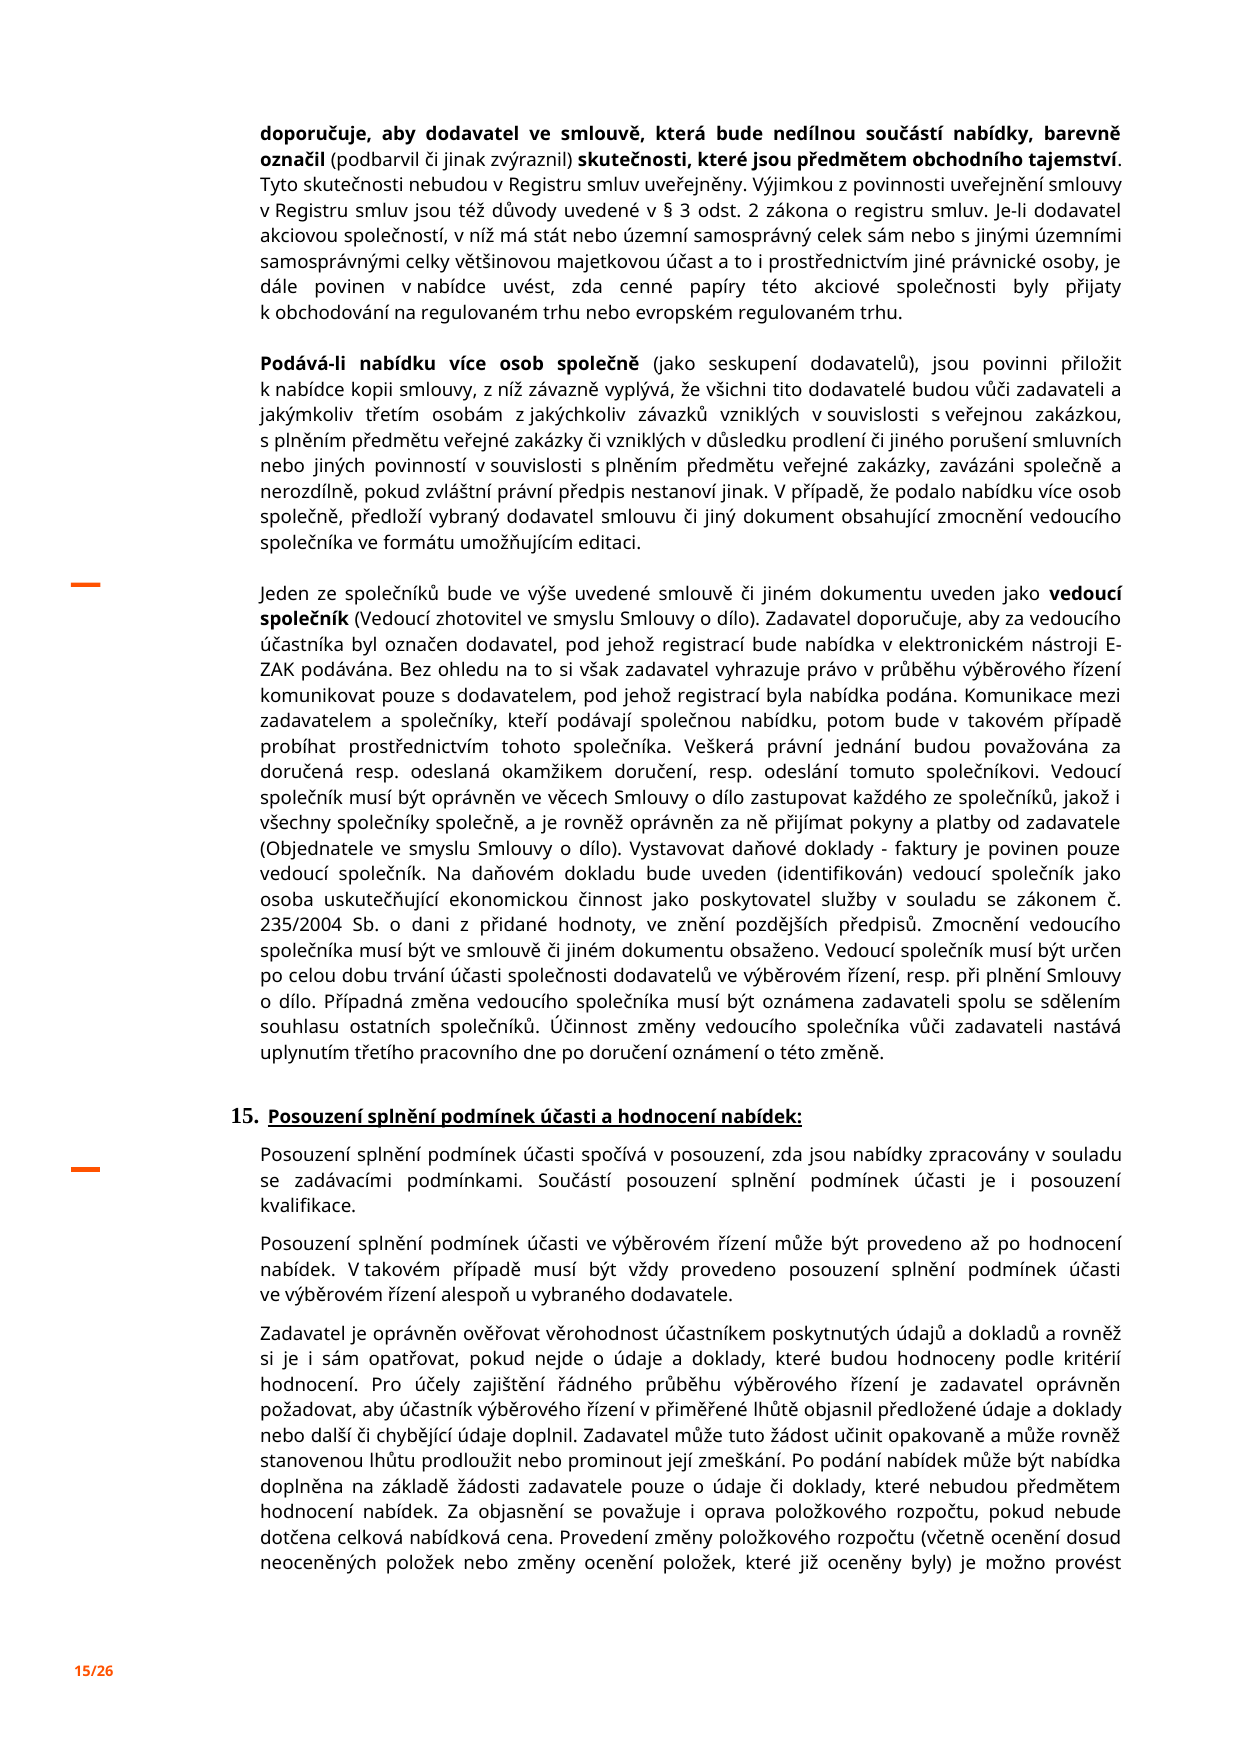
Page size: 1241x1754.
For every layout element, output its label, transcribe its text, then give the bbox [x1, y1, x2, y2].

text Podává-li nabídku více osob společně (jako seskupení dodavatelů), jsou povinni přiložit k nabídce kopii smlouvy, z níž závazně vyplývá, že všichni tito dodavatelé budou vůči zadavateli a jakýmkoliv třetím osobám z jakýchkoliv závazků vzniklých v souvislosti s veřejnou zakázkou, s plněním předmětu veřejné zakázky či vzniklých v důsledku prodlení či jiného porušení smluvních nebo jiných povinností v souvislosti s plněním předmětu veřejné zakázky, zavázáni společně a nerozdílně, pokud zvláštní právní předpis nestanoví jinak. V případě, že podalo nabídku více osob společně, předloží vybraný dodavatel smlouvu či jiný dokument obsahující zmocnění vedoucího společníka ve formátu umožňujícím editaci. [260, 350, 1122, 554]
list Posouzení splnění podmínek účasti a hodnocení nabídek: [230, 1102, 1122, 1129]
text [260, 1320, 1122, 1575]
text Posouzení splnění podmínek účasti ve výběrovém řízení může být provedeno až po hodnocení nabídek. V takovém případě musí být vždy provedeno posouzení splnění podmínek účasti ve výběrovém řízení alespoň u vybraného dodavatele. [260, 1231, 1122, 1307]
text Jeden ze společníků bude ve výše uvedené smlouvě či jiném dokumentu uveden jako vedoucí společník (Vedoucí zhotovitel ve smyslu Smlouvy o dílo). Zadavatel doporučuje, aby za vedoucího účastníka byl označen dodavatel, pod jehož registrací bude nabídka v elektronickém nástroji E-ZAK podávána. Bez ohledu na to si však zadavatel vyhrazuje právo v průběhu výběrového řízení komunikovat pouze s dodavatelem, pod jehož registrací byla nabídka podána. Komunikace mezi zadavatelem a společníky, kteří podávají společnou nabídku, potom bude v takovém případě probíhat prostřednictvím tohoto společníka. Veškerá právní jednání budou považována za doručená resp. odeslaná okamžikem doručení, resp. odeslání tomuto společníkovi. Vedoucí společník musí být oprávněn ve věcech Smlouvy o dílo zastupovat každého ze společníků, jakož i všechny společníky společně, a je rovněž oprávněn za ně přijímat pokyny a platby od zadavatele (Objednatele ve smyslu Smlouvy o dílo). Vystavovat daňové doklady - faktury je povinen pouze vedoucí společník. Na daňovém dokladu bude uveden (identifikován) vedoucí společník jako osoba uskutečňující ekonomickou činnost jako poskytovatel služby v souladu se zákonem č. 235/2004 Sb. o dani z přidané hodnoty, ve znění pozdějších předpisů. Zmocnění vedoucího společníka musí být ve smlouvě či jiném dokumentu obsaženo. Vedoucí společník musí být určen po celou dobu trvání účasti společnosti dodavatelů ve výběrovém řízení, resp. při plnění Smlouvy o dílo. Případná změna vedoucího společníka musí být oznámena zadavateli spolu se sdělením souhlasu ostatních společníků. Účinnost změny vedoucího společníka vůči zadavateli nastává uplynutím třetího pracovního dne po doručení oznámení o této změně. [260, 580, 1122, 1065]
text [260, 121, 1122, 325]
text Posouzení splnění podmínek účasti spočívá v posouzení, zda jsou nabídky zpracovány v souladu se zadávacími podmínkami. Součástí posouzení splnění podmínek účasti je i posouzení kvalifikace. [260, 1142, 1122, 1218]
